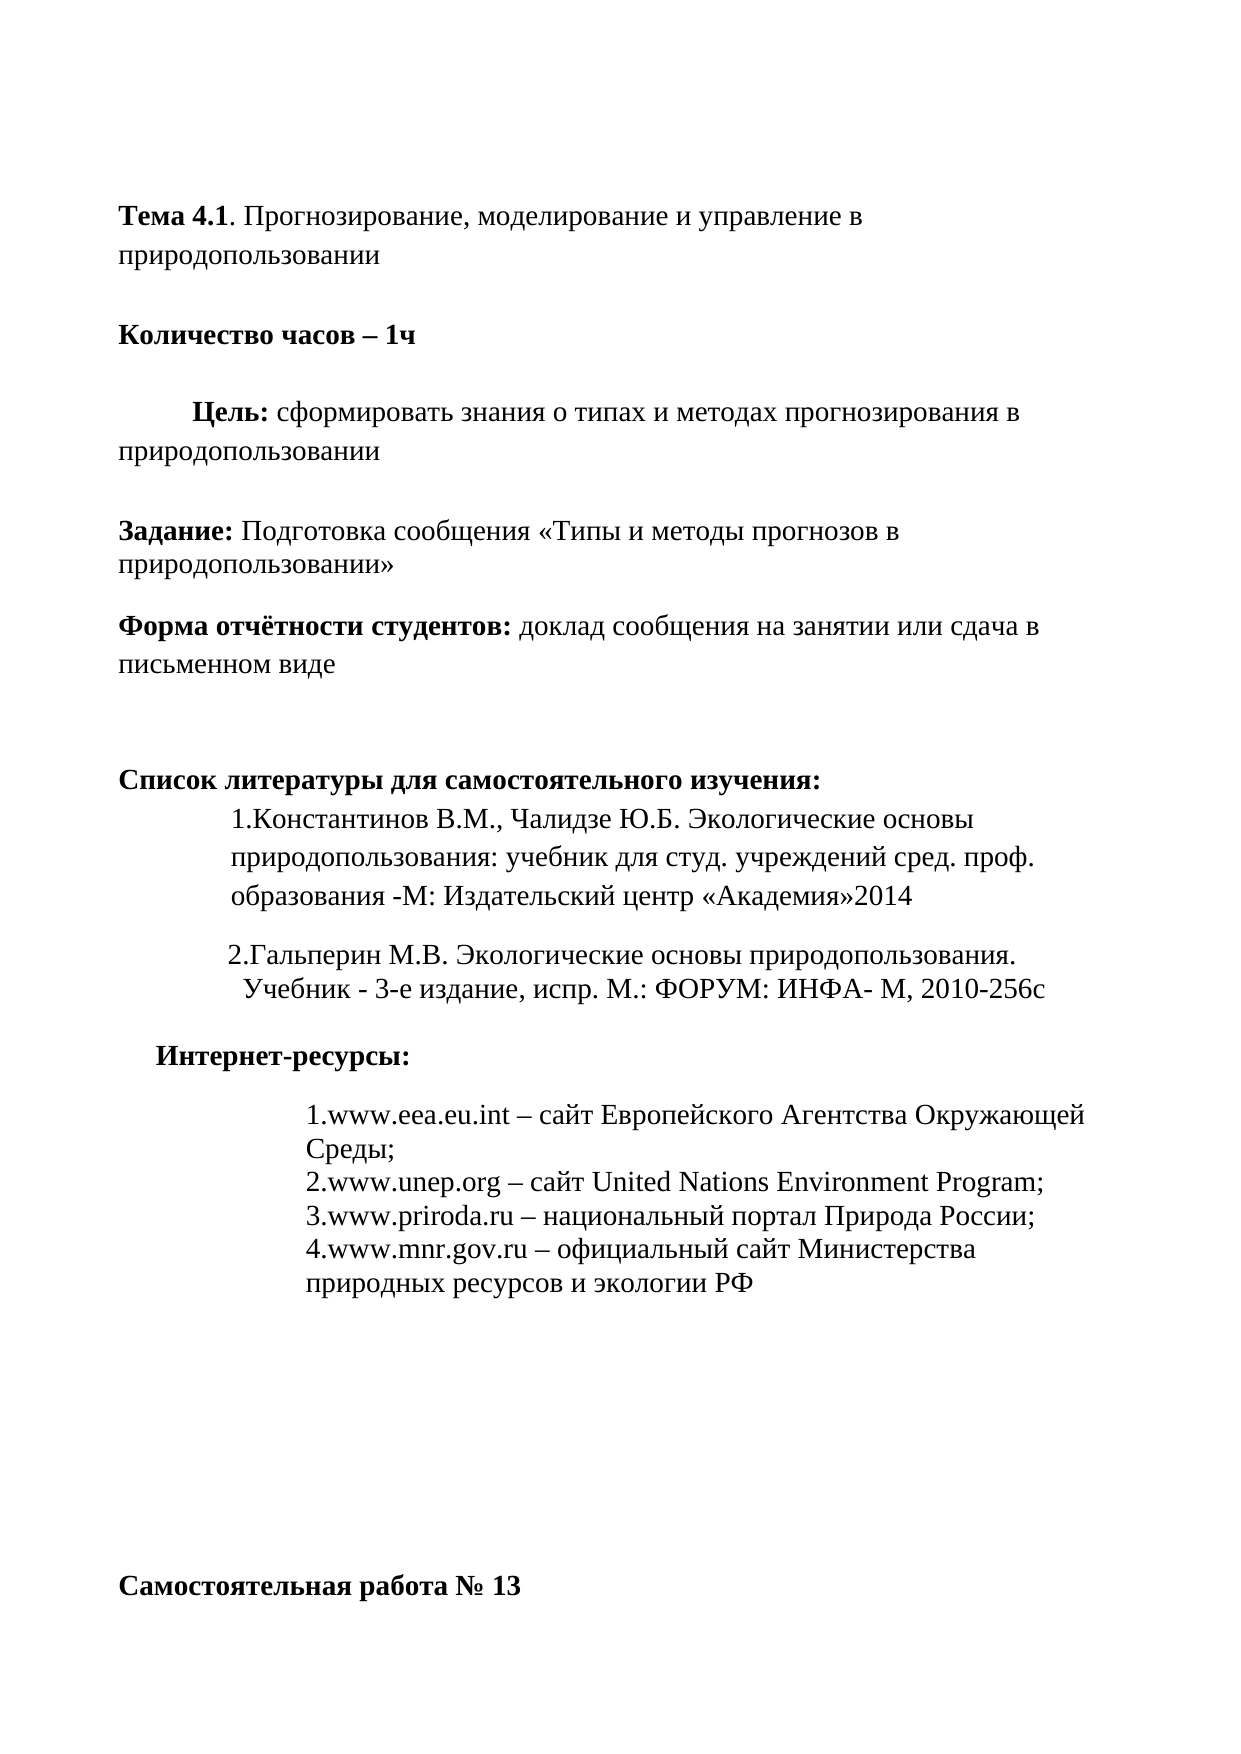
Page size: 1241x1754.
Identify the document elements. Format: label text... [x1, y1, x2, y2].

text Цель: сформировать знания о типах и методах прогнозирования в природопользовании [118, 394, 1122, 466]
text 4.www.mnr.gov.ru – официальный сайт Министерства природных ресурсов и экологии РФ [306, 1231, 1122, 1298]
text Самостоятельная работа № 13 [118, 1568, 1122, 1602]
text Форма отчётности студентов: доклад сообщения на занятии или сдача в письменном виде [118, 608, 1122, 680]
text 1.Константинов В.М., Чалидзе Ю.Б. Экологические основы природопользования: учебник для студ. учреждений сред. проф. образования -М: Издательский центр «Академия»2014 [231, 801, 1122, 911]
text Количество часов – 1ч [118, 317, 1122, 351]
text 3.www.priroda.ru – национальный портал Природа России; [306, 1198, 1122, 1231]
text Тема 4.1. Прогнозирование, моделирование и управление в природопользовании [118, 198, 1122, 270]
list 2.www.unep.org – сайт United Nations Environment Program; [306, 1164, 1122, 1198]
text 2.Гальперин М.В. Экологические основы природопользования. [118, 937, 1122, 971]
text Интернет-ресурсы: [156, 1038, 1122, 1071]
text Задание: Подготовка сообщения «Типы и методы прогнозов в природопользовании» [118, 513, 1122, 580]
text Список литературы для самостоятельного изучения: [118, 762, 1122, 796]
text Учебник - 3-е издание, испр. М.: ФОРУМ: ИНФА- М, 2010-256с [118, 971, 1122, 1004]
list 1.www.eea.eu.int – сайт Европейского Агентства Окружающей Среды; [306, 1097, 1122, 1164]
